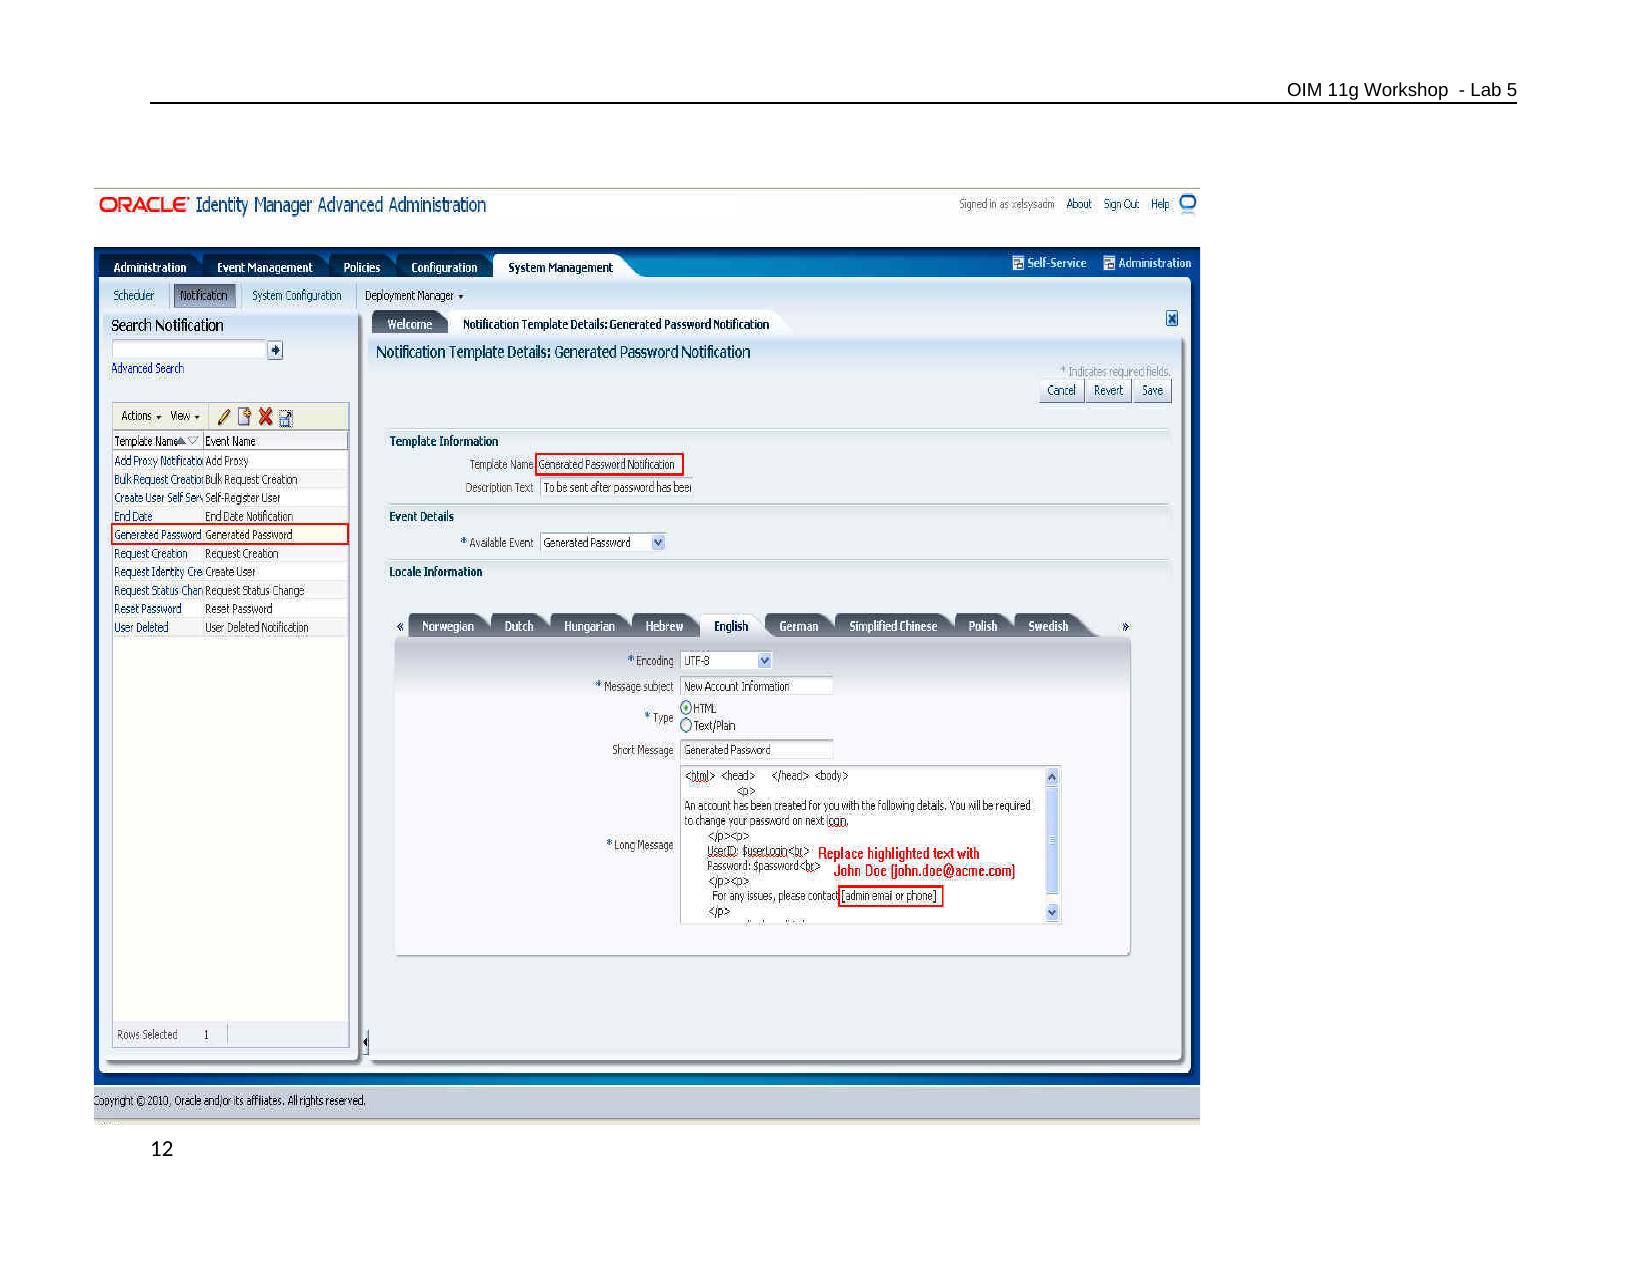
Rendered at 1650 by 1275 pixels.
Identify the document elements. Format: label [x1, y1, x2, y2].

picture [93, 187, 1200, 1125]
